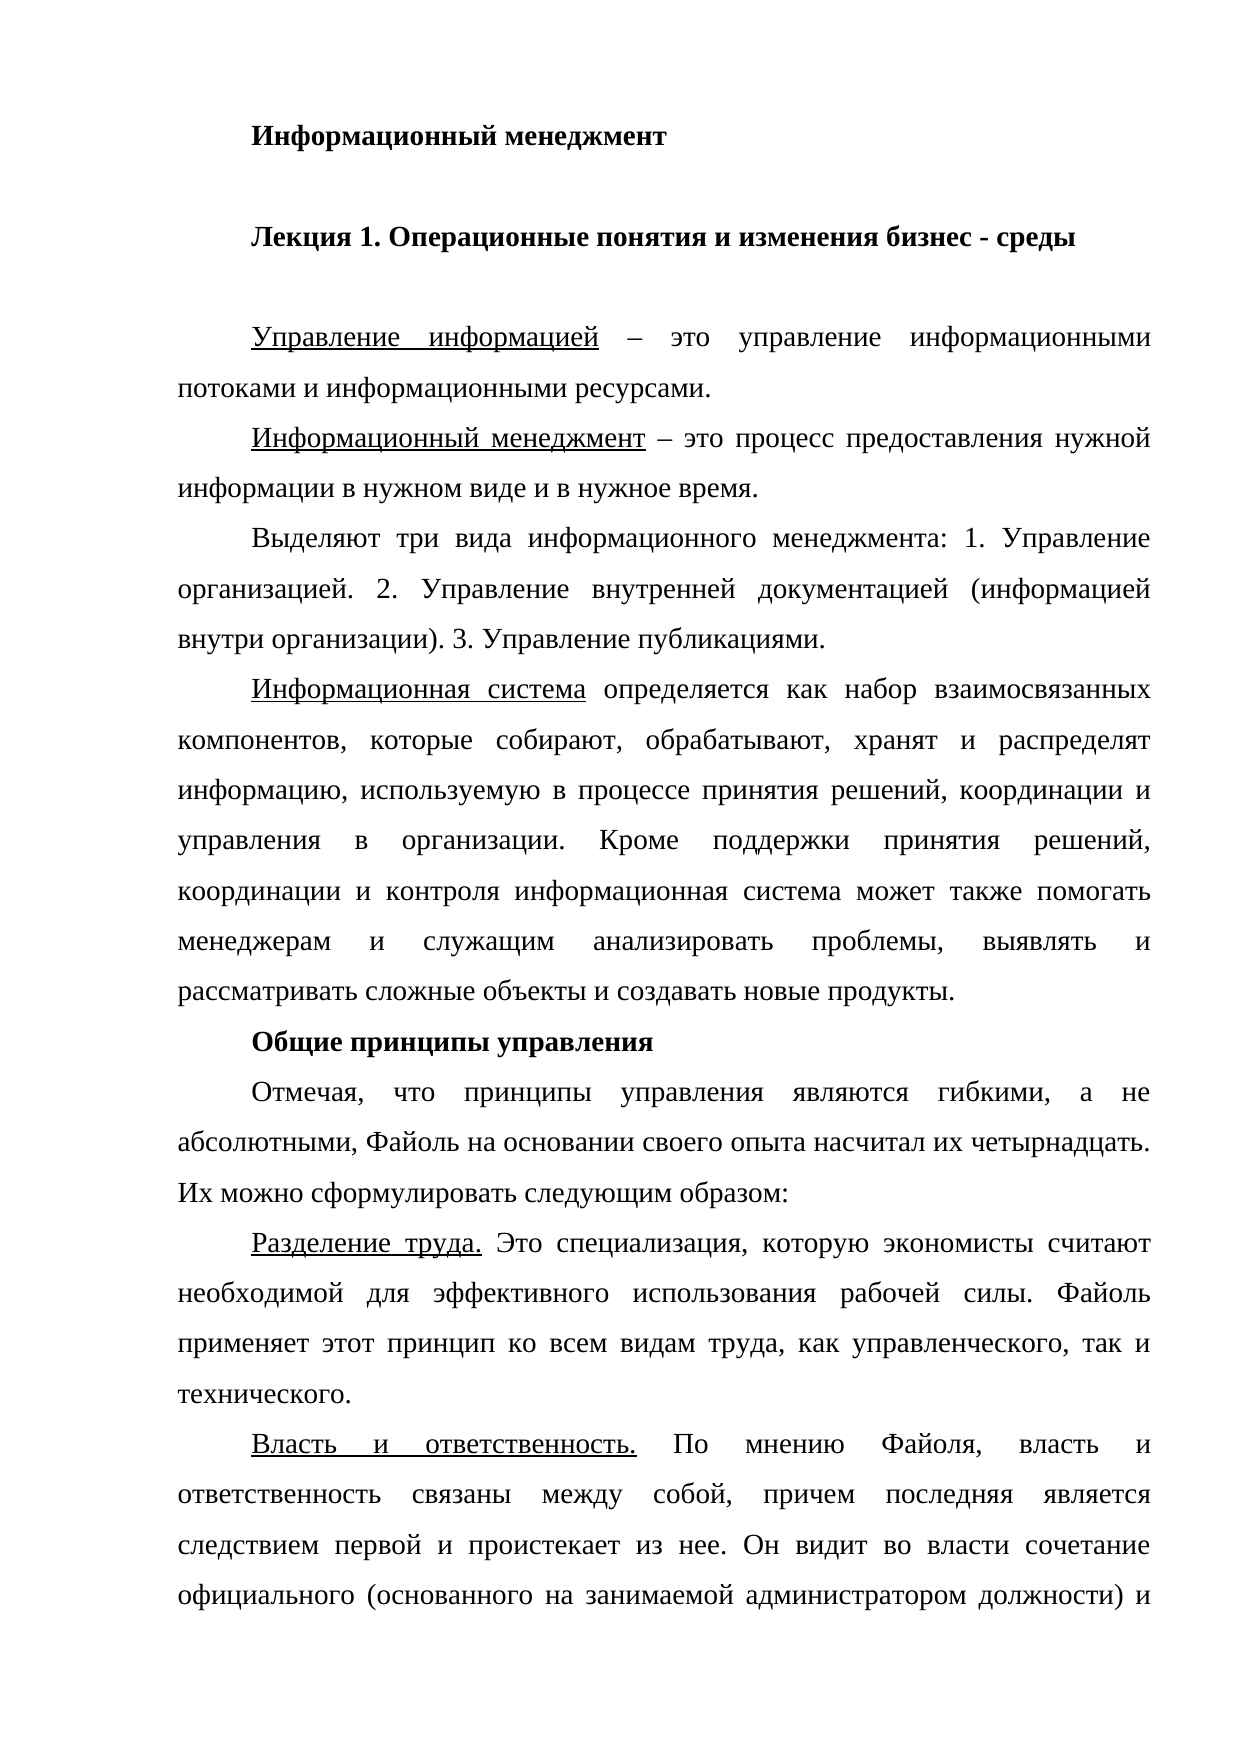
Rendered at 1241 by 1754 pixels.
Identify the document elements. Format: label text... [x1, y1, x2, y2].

text Лекция 1. Операционные понятия и изменения бизнес - среды [177, 219, 1152, 252]
text Общие принципы управления [177, 1024, 1152, 1057]
text Управление информацией – это управление информационными потоками и информационными ресурсами. [177, 319, 1152, 403]
text Информационный менеджмент – это процесс предоставления нужной информации в нужном виде и в нужное время. [177, 420, 1152, 504]
text Отмечая, что принципы управления являются гибкими, а не абсолютными, Файоль на основании своего опыта насчитал их четырнадцать. Их можно сформулировать следующим образом: [177, 1074, 1152, 1208]
text Разделение труда. Это специализация, которую экономисты считают необходимой для эффективного использования рабочей силы. Файоль применяет этот принцип ко всем видам труда, как управленческого, так и технического. [177, 1225, 1152, 1409]
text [177, 1426, 1152, 1611]
text Выделяют три вида информационного менеджмента: 1. Управление организацией. 2. Управление внутренней документацией (информацией внутри организации). 3. Управление публикациями. [177, 521, 1152, 655]
text Информационная система определяется как набор взаимосвязанных компонентов, которые собирают, обрабатывают, хранят и распределят информацию, используемую в процессе принятия решений, координации и управления в организации. Кроме поддержки принятия решений, координации и контроля информационная система может также помогать менеджерам и служащим анализировать проблемы, выявлять и рассматривать сложные объекты и создавать новые продукты. [177, 672, 1152, 1007]
text Информационный менеджмент [177, 118, 1152, 152]
